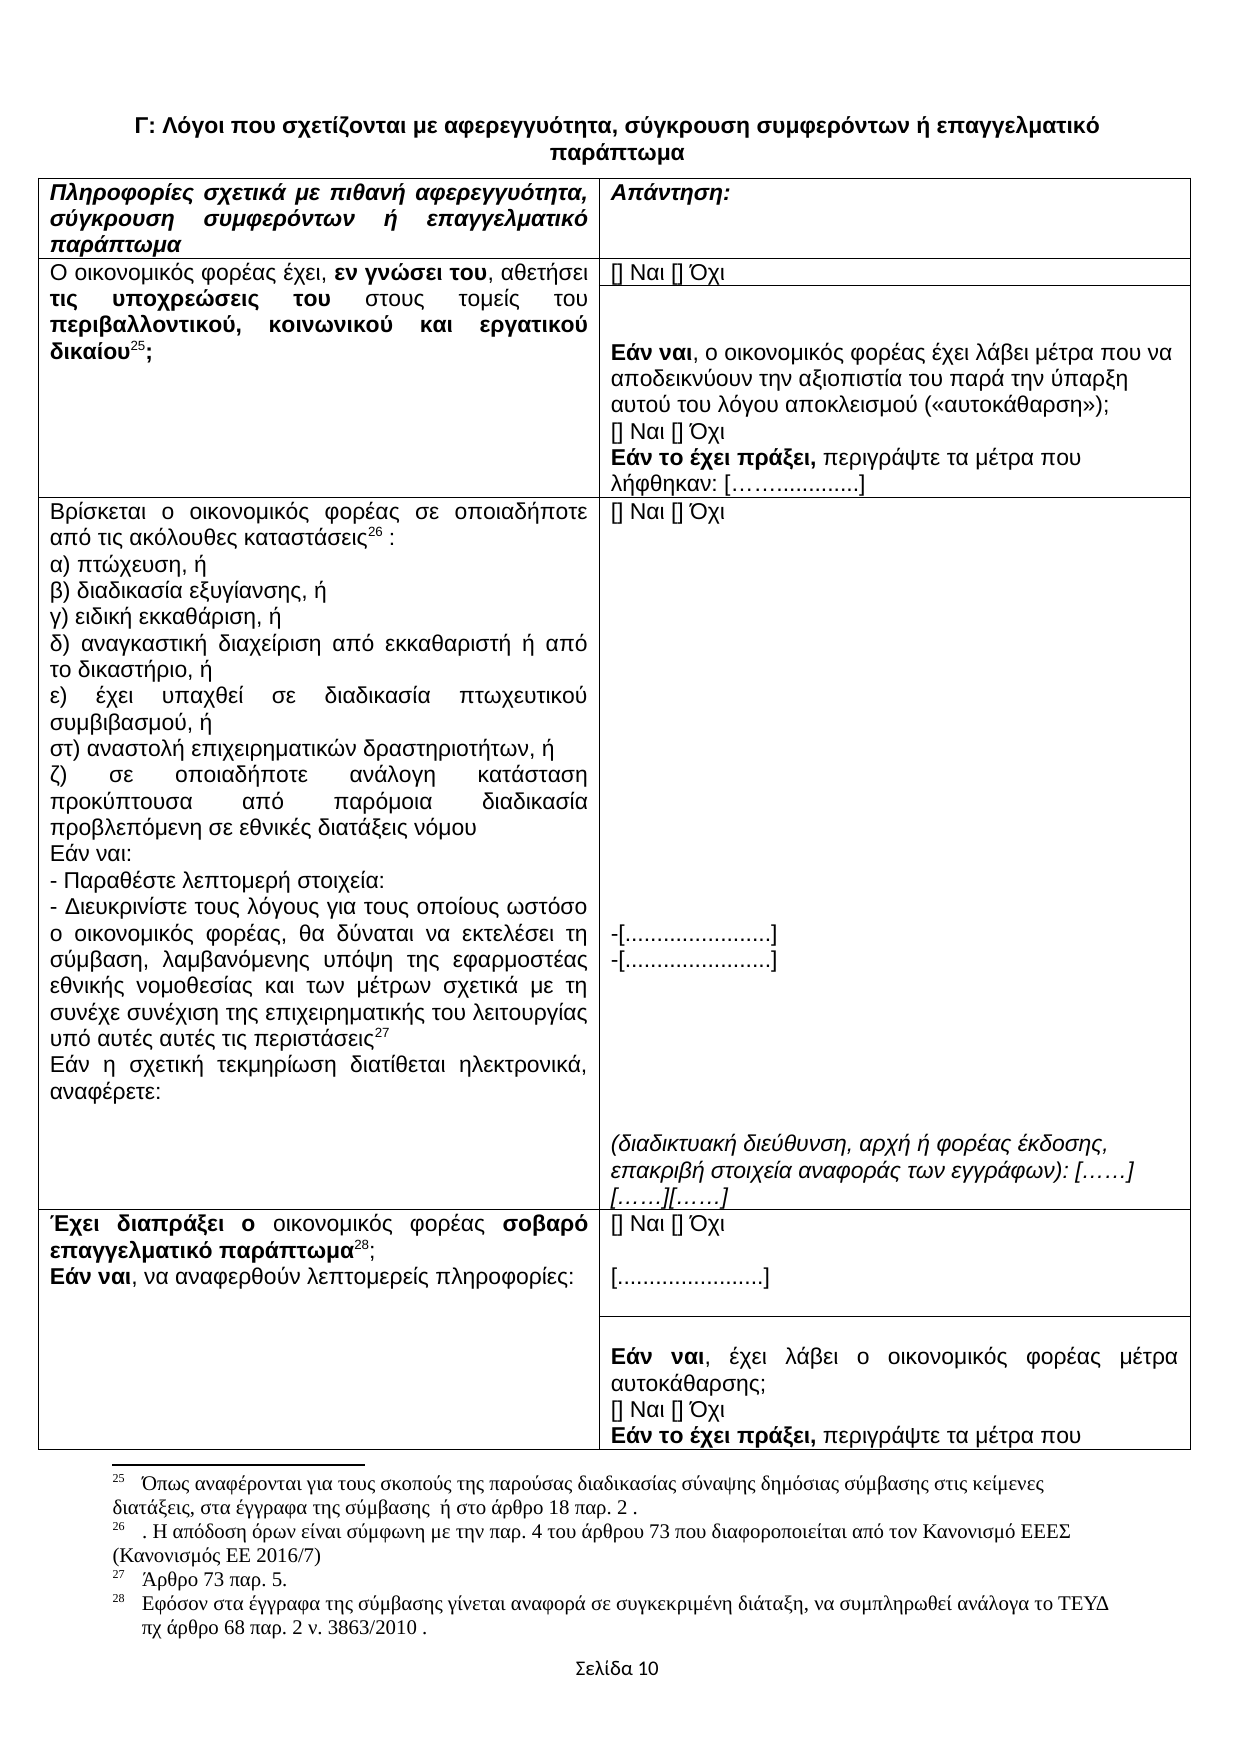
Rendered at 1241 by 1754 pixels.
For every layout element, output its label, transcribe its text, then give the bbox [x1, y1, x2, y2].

table_cell Έχει διαπράξει ο οικονομικός φορέας σοβαρό επαγγελματικό παράπτωμα; Εάν ναι, να αναφερθούν λεπτομερείς πληροφορίες: [39, 1210, 599, 1449]
table_cell Ο οικονομικός φορέας έχει, εν γνώσει του, αθετήσει τις υποχρεώσεις του στους τομείς του περιβαλλοντικού, κοινωνικού και εργατικού δικαίου; [39, 259, 599, 497]
table_cell [] Ναι [] Όχι [600, 259, 1190, 285]
table_cell Εάν ναι, ο οικονομικός φορέας έχει λάβει μέτρα που να αποδεικνύουν την αξιοπιστία του παρά την ύπαρξη αυτού του λόγου αποκλεισμού («αυτοκάθαρση»); [] Ναι [] Όχι Εάν το έχει πράξει, περιγράψτε τα μέτρα που λήφθηκαν: […….............] [600, 286, 1190, 497]
table_header Πληροφορίες σχετικά με πιθανή αφερεγγυότητα, σύγκρουση συμφερόντων ή επαγγελματικό παράπτωμα [39, 179, 599, 257]
table_cell [] Ναι [] Όχι [.......................] [600, 1210, 1190, 1316]
text Γ: Λόγοι που σχετίζονται με αφερεγγυότητα, σύγκρουση συμφερόντων ή επαγγελματικό παράπτωμα [112, 112, 1122, 165]
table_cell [600, 1317, 1190, 1449]
table_cell Βρίσκεται ο οικονομικός φορέας σε οποιαδήποτε από τις ακόλουθες καταστάσεις : α) πτώχευση, ή β) διαδικασία εξυγίανσης, ή γ) ειδική εκκαθάριση, ή δ) αναγκαστική διαχείριση από εκκαθαριστή ή από το δικαστήριο, ή ε) έχει υπαχθεί σε διαδικασία πτωχευτικού συμβιβασμού, ή στ) αναστολή επιχειρηματικών δραστηριοτήτων, ή ζ) σε οποιαδήποτε ανάλογη κατάσταση προκύπτουσα από παρόμοια διαδικασία προβλεπόμενη σε εθνικές διατάξεις νόμου Εάν ναι: - Παραθέστε λεπτομερή στοιχεία: - Διευκρινίστε τους λόγους για τους οποίους ωστόσο ο οικονομικός φορέας, θα δύναται να εκτελέσει τη σύμβαση, λαμβανόμενης υπόψη της εφαρμοστέας εθνικής νομοθεσίας και των μέτρων σχετικά με τη συνέχε συνέχιση της επιχειρηματικής του λειτουργίας υπό αυτές αυτές τις περιστάσεις Εάν η σχετική τεκμηρίωση διατίθεται ηλεκτρονικά, αναφέρετε: [39, 498, 599, 1209]
table_header Απάντηση: [600, 179, 1190, 257]
table_cell [] Ναι [] Όχι -[.......................] -[.......................] (διαδικτυακή διεύθυνση, αρχή ή φορέας έκδοσης, επακριβή στοιχεία αναφοράς των εγγράφων): [……][……][……] [600, 498, 1190, 1209]
